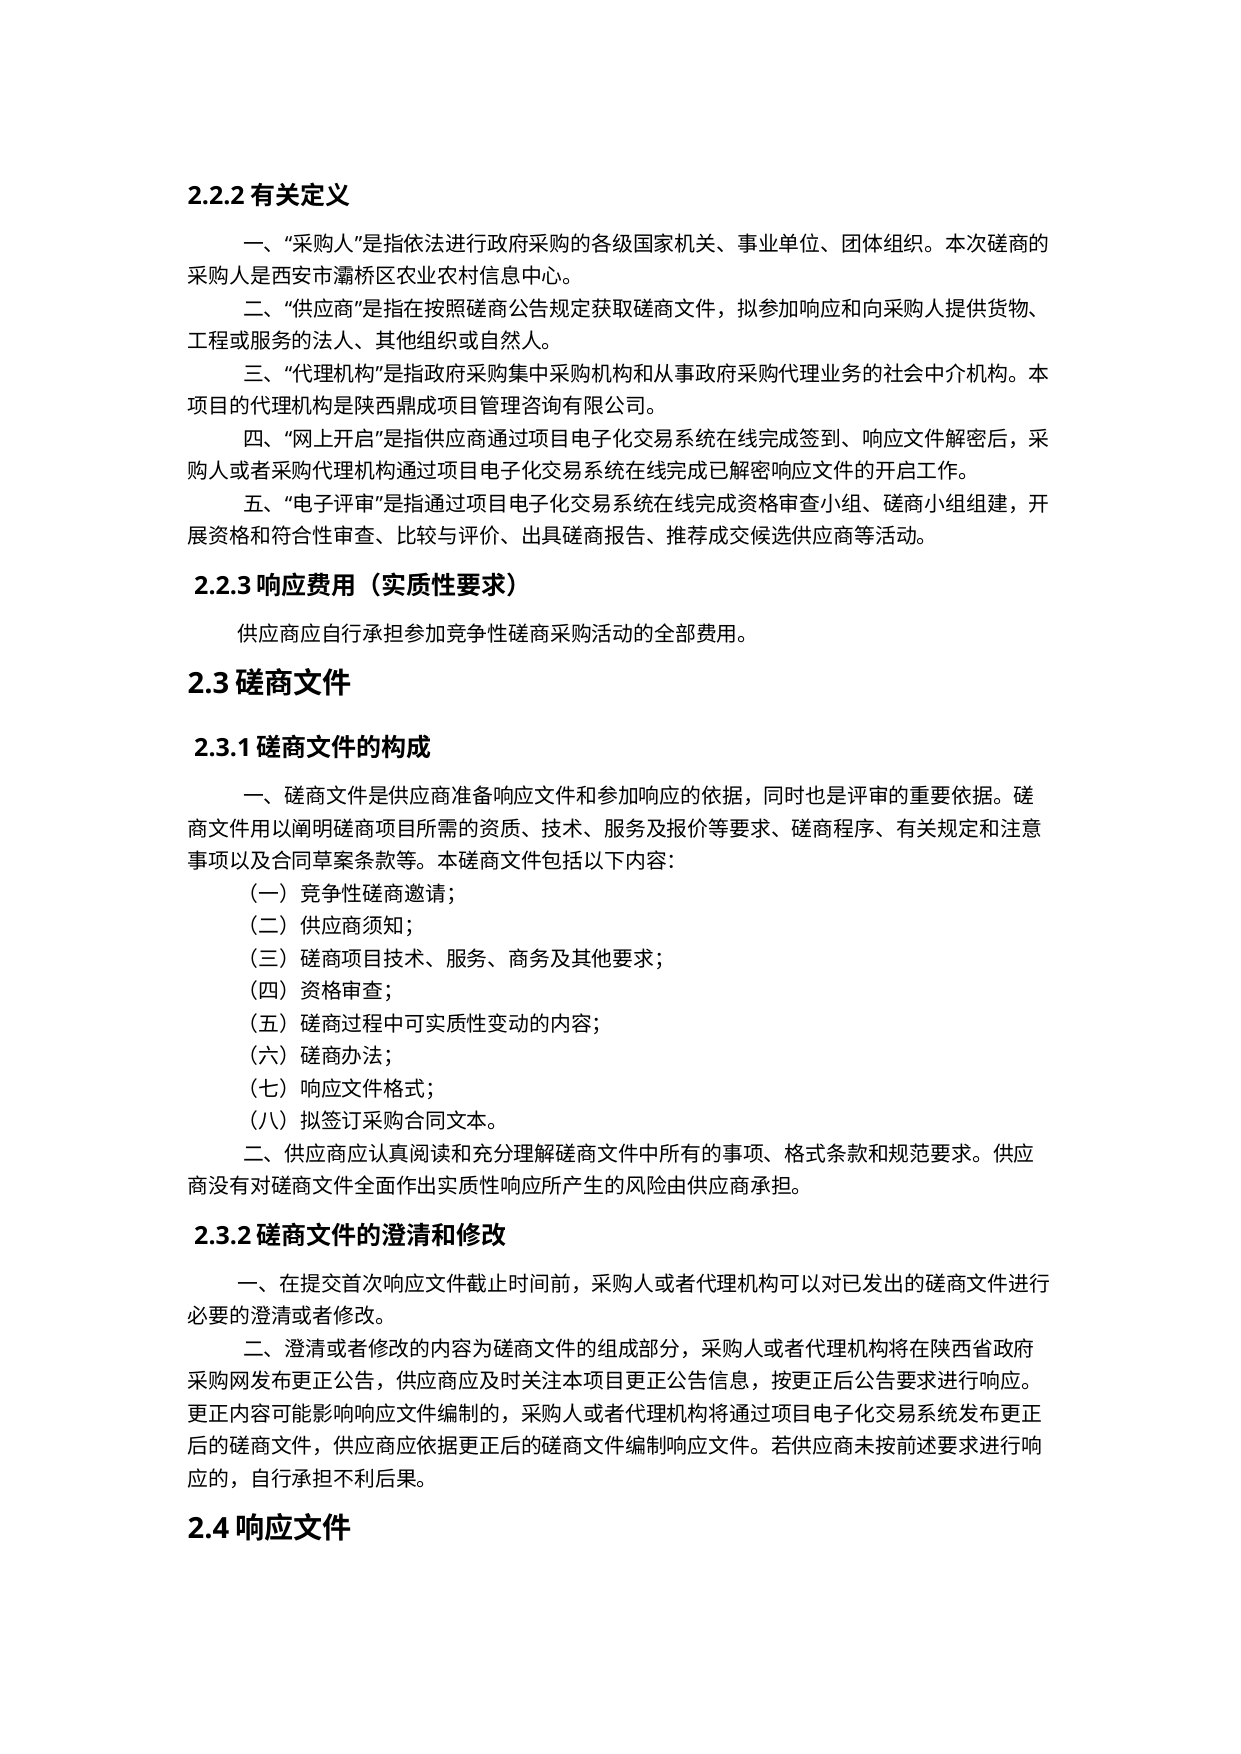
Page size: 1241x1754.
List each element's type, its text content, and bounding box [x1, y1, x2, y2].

text 一、磋商文件是供应商准备响应文件和参加响应的依据，同时也是评审的重要依据。磋商文件用以阐明磋商项目所需的资质、技术、服务及报价等要求、磋商程序、有关规定和注意事项以及合同草案条款等。本磋商文件包括以下内容： [187, 779, 1053, 877]
text 一、“采购人”是指依法进行政府采购的各级国家机关、事业单位、团体组织。本次磋商的采购人是西安市灞桥区农业农村信息中心。 [187, 227, 1053, 292]
text 2.3.2磋商文件的澄清和修改 [187, 1202, 1053, 1267]
text 2.3磋商文件 [187, 649, 1053, 714]
text 一、在提交首次响应文件截止时间前，采购人或者代理机构可以对已发出的磋商文件进行必要的澄清或者修改。 [187, 1267, 1053, 1332]
text 2.3.1磋商文件的构成 [187, 714, 1053, 779]
text （八）拟签订采购合同文本。 [187, 1104, 1053, 1137]
text （三）磋商项目技术、服务、商务及其他要求； [187, 942, 1053, 974]
text （二）供应商须知； [187, 909, 1053, 942]
text （四）资格审查； [187, 974, 1053, 1007]
text 二、澄清或者修改的内容为磋商文件的组成部分，采购人或者代理机构将在陕西省政府采购网发布更正公告，供应商应及时关注本项目更正公告信息，按更正后公告要求进行响应。更正内容可能影响响应文件编制的，采购人或者代理机构将通过项目电子化交易系统发布更正后的磋商文件，供应商应依据更正后的磋商文件编制响应文件。若供应商未按前述要求进行响应的，自行承担不利后果。 [187, 1332, 1053, 1494]
text 三、“代理机构”是指政府采购集中采购机构和从事政府采购代理业务的社会中介机构。本项目的代理机构是陕西鼎成项目管理咨询有限公司。 [187, 357, 1053, 422]
text 2.4响应文件 [187, 1494, 1053, 1559]
text （七）响应文件格式； [187, 1072, 1053, 1104]
text 供应商应自行承担参加竞争性磋商采购活动的全部费用。 [187, 617, 1053, 649]
text 五、“电子评审”是指通过项目电子化交易系统在线完成资格审查小组、磋商小组组建，开展资格和符合性审查、比较与评价、出具磋商报告、推荐成交候选供应商等活动。 [187, 487, 1053, 552]
text （一）竞争性磋商邀请； [187, 877, 1053, 909]
text （五）磋商过程中可实质性变动的内容； [187, 1007, 1053, 1039]
text 四、“网上开启”是指供应商通过项目电子化交易系统在线完成签到、响应文件解密后，采购人或者采购代理机构通过项目电子化交易系统在线完成已解密响应文件的开启工作。 [187, 422, 1053, 487]
text （六）磋商办法； [187, 1039, 1053, 1072]
text 二、供应商应认真阅读和充分理解磋商文件中所有的事项、格式条款和规范要求。供应商没有对磋商文件全面作出实质性响应所产生的风险由供应商承担。 [187, 1137, 1053, 1202]
text 2.2.2有关定义 [187, 162, 1053, 227]
text 2.2.3响应费用（实质性要求） [187, 552, 1053, 617]
text 二、“供应商”是指在按照磋商公告规定获取磋商文件，拟参加响应和向采购人提供货物、工程或服务的法人、其他组织或自然人。 [187, 292, 1053, 357]
